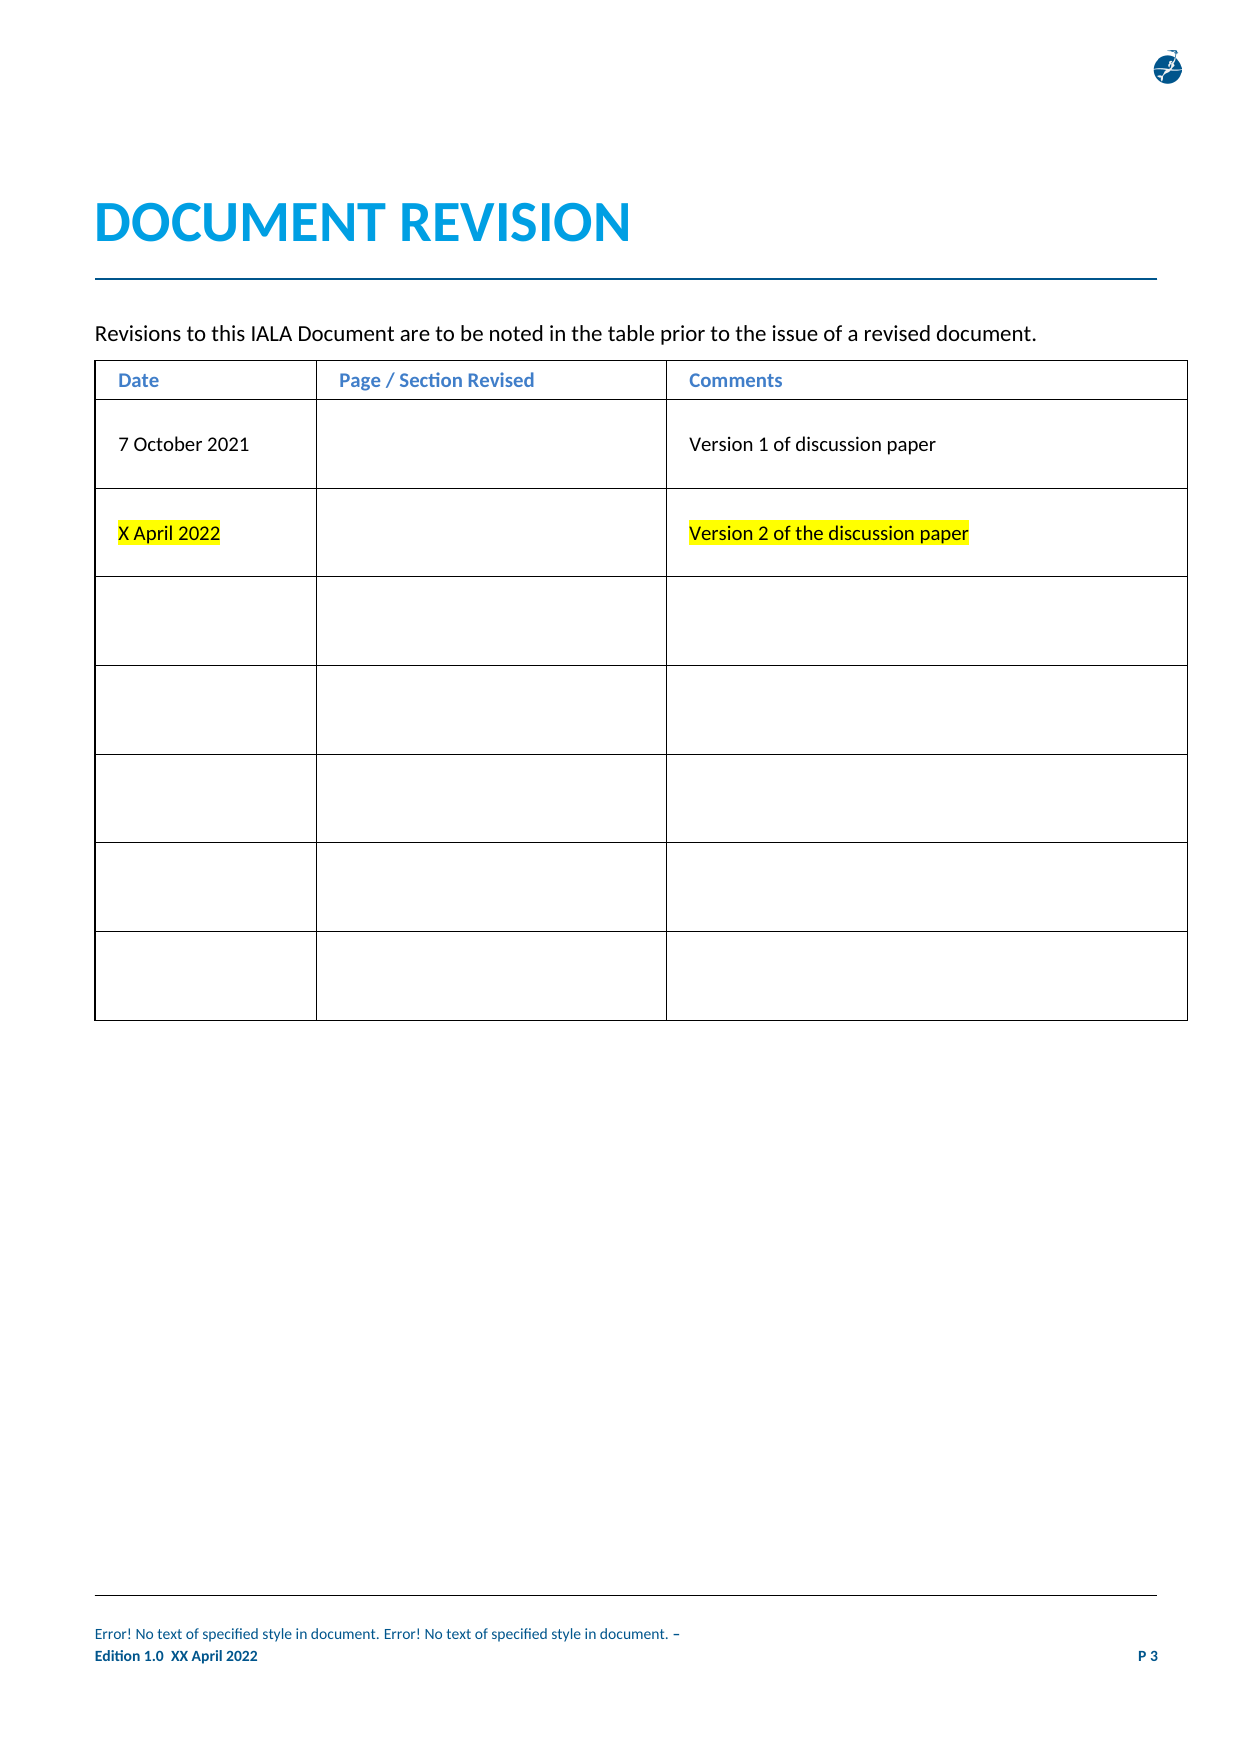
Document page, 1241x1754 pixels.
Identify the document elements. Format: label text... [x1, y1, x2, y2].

table_cell [667, 843, 1187, 931]
table_cell [667, 932, 1187, 1019]
picture [1122, 0, 1241, 119]
table_cell [667, 666, 1187, 753]
table_header Comments [667, 361, 1187, 399]
table_cell [317, 400, 666, 488]
table_cell Version 1 of discussion paper [667, 400, 1187, 488]
table_cell X April 2022 [96, 489, 316, 576]
table_cell [317, 755, 666, 842]
table_cell [317, 666, 666, 753]
table_cell [317, 577, 666, 665]
table_cell [667, 577, 1187, 665]
table_cell [96, 932, 316, 1019]
table_cell [317, 843, 666, 931]
table_cell [96, 666, 316, 753]
table_cell [317, 932, 666, 1019]
table_header Page / Section Revised [317, 361, 666, 399]
table_cell [667, 755, 1187, 842]
table_cell [96, 755, 316, 842]
table_cell [96, 843, 316, 931]
table_cell [317, 489, 666, 576]
text Revisions to this IALA Document are to be noted in the table prior to the issue of a revised document. [94, 319, 1157, 347]
table_cell Version 2 of the discussion paper [667, 489, 1187, 576]
table_cell 7 October 2021 [96, 400, 316, 488]
table_header Date [96, 361, 316, 399]
table_cell [96, 577, 316, 665]
